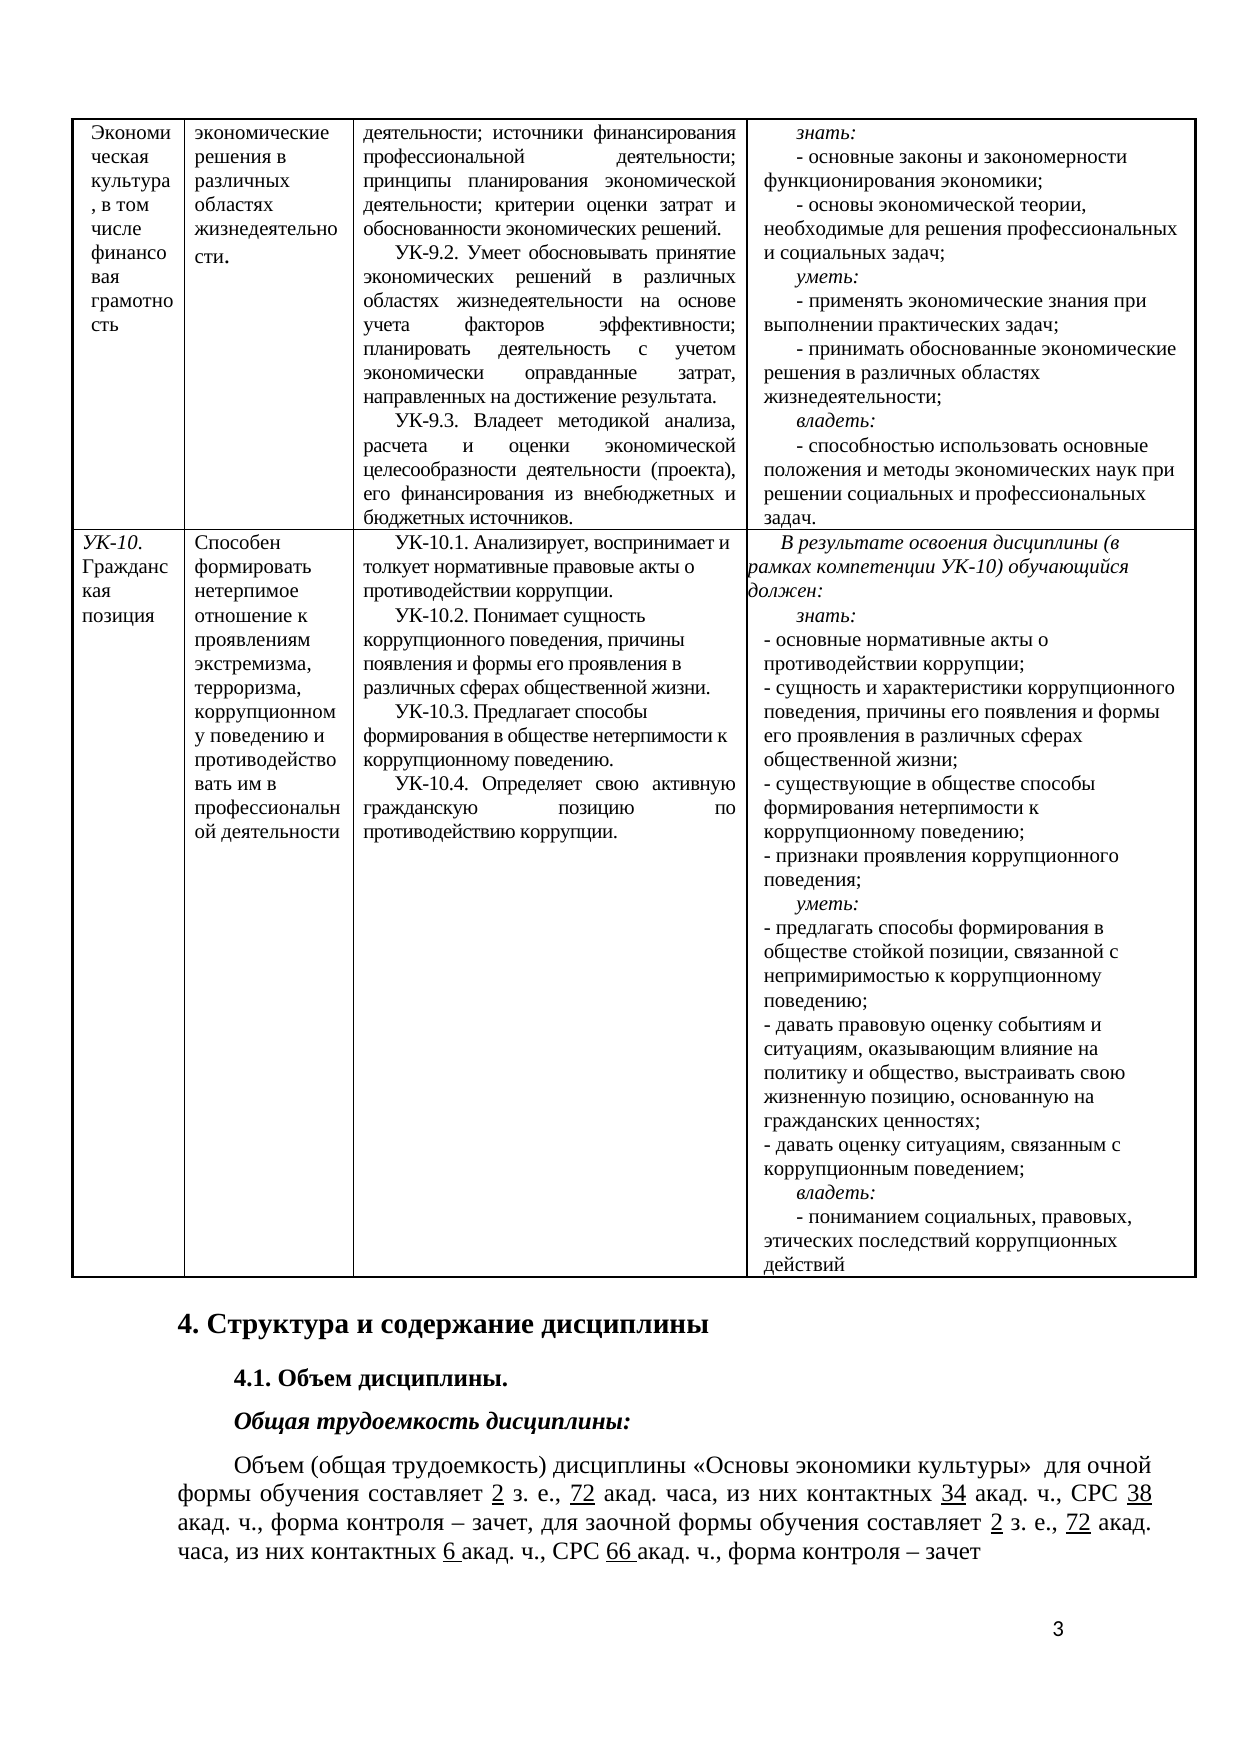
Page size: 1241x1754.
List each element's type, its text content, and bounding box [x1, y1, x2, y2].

text 4.1. Объем дисциплины. [177, 1363, 1152, 1391]
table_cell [354, 120, 746, 529]
text 4. Структура и содержание дисциплины [177, 1306, 1152, 1340]
table_cell УК-10. Гражданская позиция [74, 530, 184, 1276]
table_cell УК-10.1. Анализирует, воспринимает и толкует нормативные правовые акты о противодействии коррупции. УК-10.2. Понимает сущность коррупционного поведения, причины появления и формы его проявления в различных сферах общественной жизни. УК-10.3. Предлагает способы формирования в обществе нетерпимости к коррупционному поведению. УК-10.4. Определяет свою активную гражданскую позицию по противодействию коррупции. [354, 530, 746, 1276]
text Общая трудоемкость дисциплины: [177, 1406, 1152, 1435]
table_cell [748, 120, 1194, 529]
table_cell В результате освоения дисциплины (в рамках компетенции УК-10) обучающийся должен: знать: - основные нормативные акты о противодействии коррупции; - сущность и характеристики коррупционного поведения, причины его появления и формы его проявления в различных сферах общественной жизни; - существующие в обществе способы формирования нетерпимости к коррупционному поведению; - признаки проявления коррупционного поведения; уметь: - предлагать способы формирования в обществе стойкой позиции, связанной с непримиримостью к коррупционному поведению; - давать правовую оценку событиям и ситуациям, оказывающим влияние на политику и общество, выстраивать свою жизненную позицию, основанную на гражданских ценностях; - давать оценку ситуациям, связанным с коррупционным поведением; владеть: - пониманием социальных, правовых, этических последствий коррупционных действий [748, 530, 1194, 1276]
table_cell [74, 120, 184, 529]
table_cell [185, 120, 353, 529]
text Объем (общая трудоемкость) дисциплины «Основы экономики культуры» для очной формы обучения составляет 2 з. е., 72 акад. часа, из них контактных 34 акад. ч., СРС 38 акад. ч., форма контроля – зачет, для заочной формы обучения составляет 2 з. е., 72 акад. часа, из них контактных 6 акад. ч., СРС 66 акад. ч., форма контроля – зачет [177, 1450, 1152, 1565]
table_cell Способен формировать нетерпимое отношение к проявлениям экстремизма, терроризма, коррупционному поведению и противодействовать им в профессиональной деятельности [185, 530, 353, 1276]
